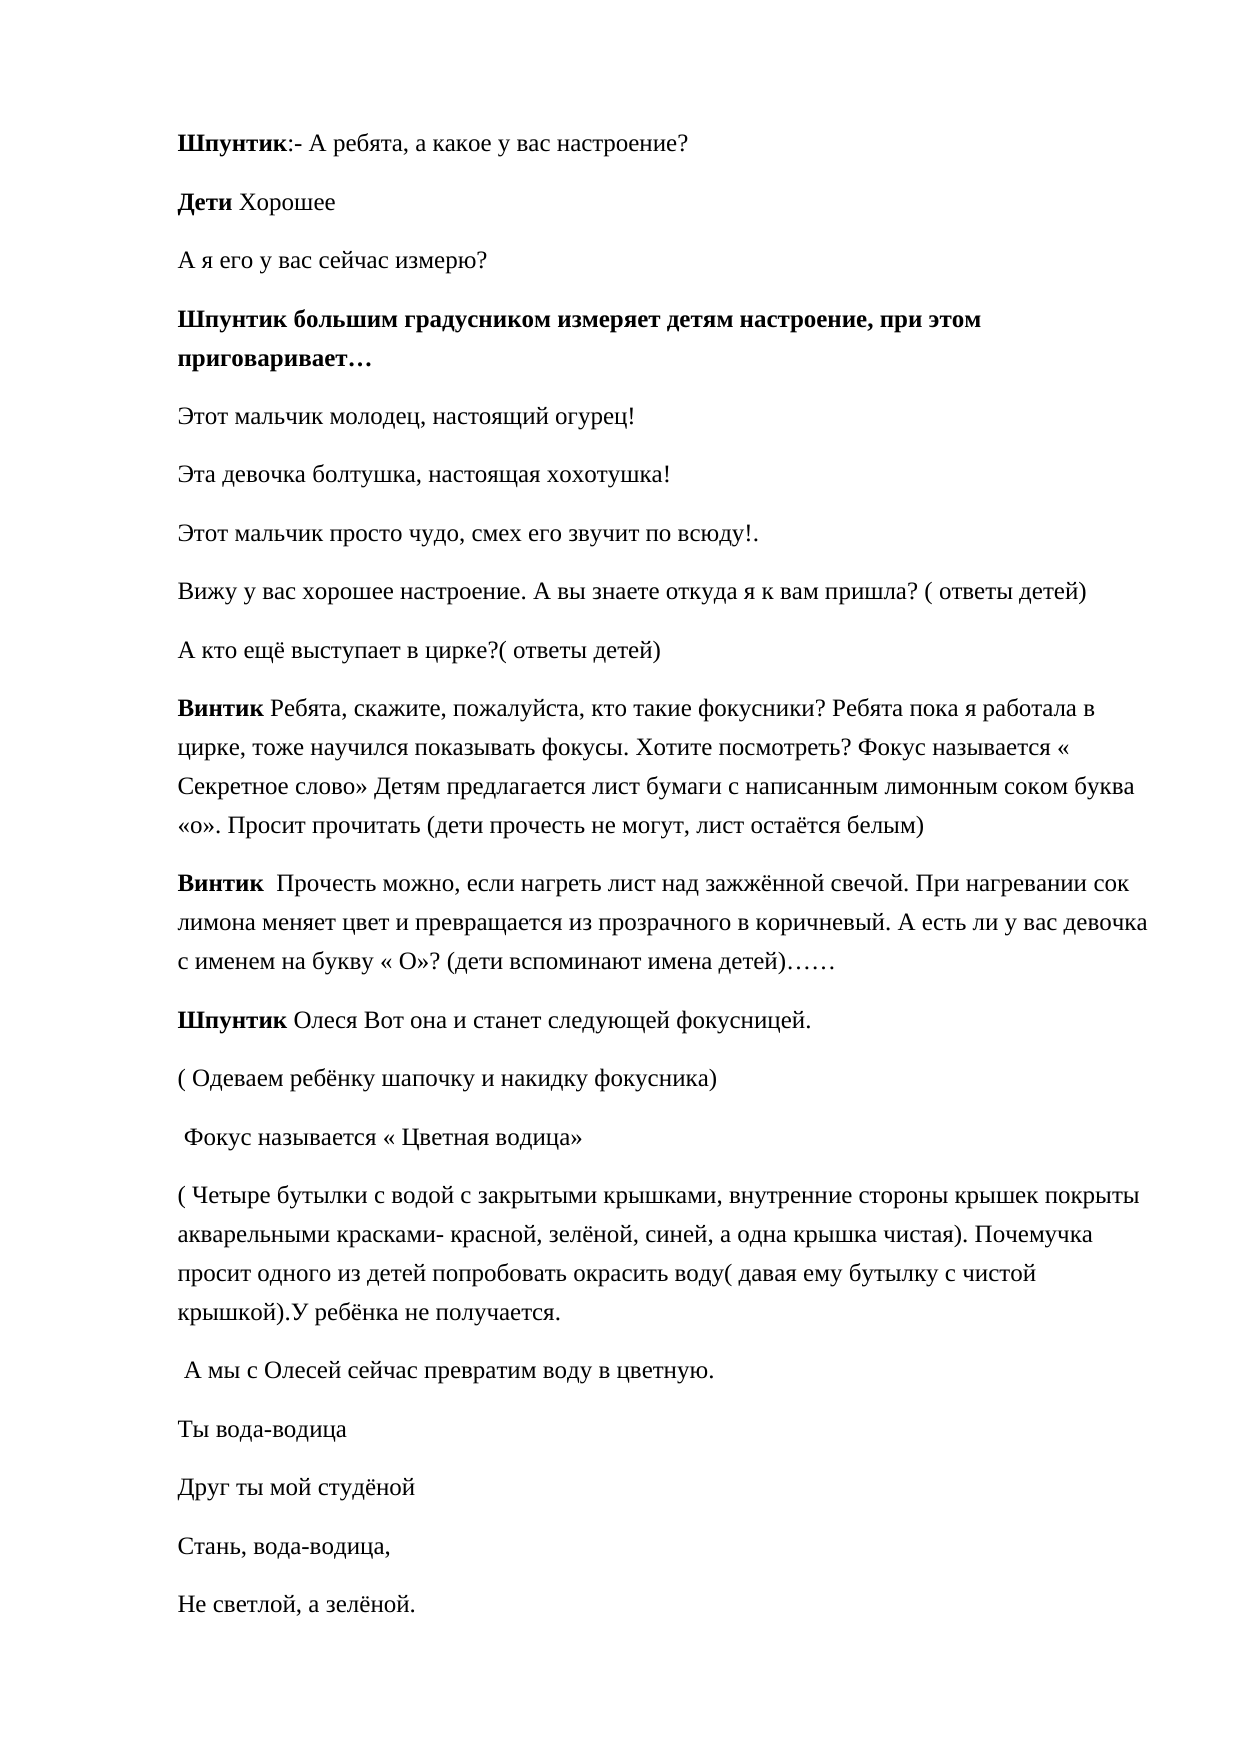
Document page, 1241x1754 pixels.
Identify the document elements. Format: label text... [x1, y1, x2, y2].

text А мы с Олесей сейчас превратим воду в цветную. [177, 1345, 1152, 1384]
text Шпунтик большим градусником измеряет детям настроение, при этом приговаривает… [177, 293, 1152, 371]
text Шпунтик:- А ребята, а какое у вас настроение? [177, 118, 1152, 157]
text Вижу у вас хорошее настроение. А вы знаете откуда я к вам пришла? ( ответы детей) [177, 566, 1152, 605]
text ( Одеваем ребёнку шапочку и накидку фокусника) [177, 1053, 1152, 1092]
text Этот мальчик молодец, настоящий огурец! [177, 391, 1152, 430]
text Шпунтик Олеся Вот она и станет следующей фокусницей. [177, 995, 1152, 1034]
text Стань, вода-водица, [177, 1521, 1152, 1559]
text А кто ещё выступает в цирке?( ответы детей) [177, 624, 1152, 663]
text Ты вода-водица [177, 1404, 1152, 1443]
text ( Четыре бутылки с водой с закрытыми крышками, внутренние стороны крышек покрыты акварельными красками- красной, зелёной, синей, а одна крышка чистая). Почемучка просит одного из детей попробовать окрасить воду( давая ему бутылку с чистой крышкой).У ребёнка не получается. [177, 1170, 1152, 1326]
text Фокус называется « Цветная водица» [177, 1112, 1152, 1151]
text Дети Хорошее [177, 177, 1152, 216]
text Эта девочка болтушка, настоящая хохотушка! [177, 449, 1152, 488]
text Винтик Ребята, скажите, пожалуйста, кто такие фокусники? Ребята пока я работала в цирке, тоже научился показывать фокусы. Хотите посмотреть? Фокус называется « Секретное слово» Детям предлагается лист бумаги с написанным лимонным соком буква «о». Просит прочитать (дети прочесть не могут, лист остаётся белым) [177, 683, 1152, 839]
text Друг ты мой студёной [177, 1462, 1152, 1501]
text А я его у вас сейчас измерю? [177, 235, 1152, 274]
text Винтик Прочесть можно, если нагреть лист над зажжённой свечой. При нагревании сок лимона меняет цвет и превращается из прозрачного в коричневый. А есть ли у вас девочка с именем на букву « О»? (дети вспоминают имена детей)…… [177, 858, 1152, 975]
text Не светлой, а зелёной. [177, 1579, 1152, 1618]
text Этот мальчик просто чудо, смех его звучит по всюду!. [177, 508, 1152, 547]
